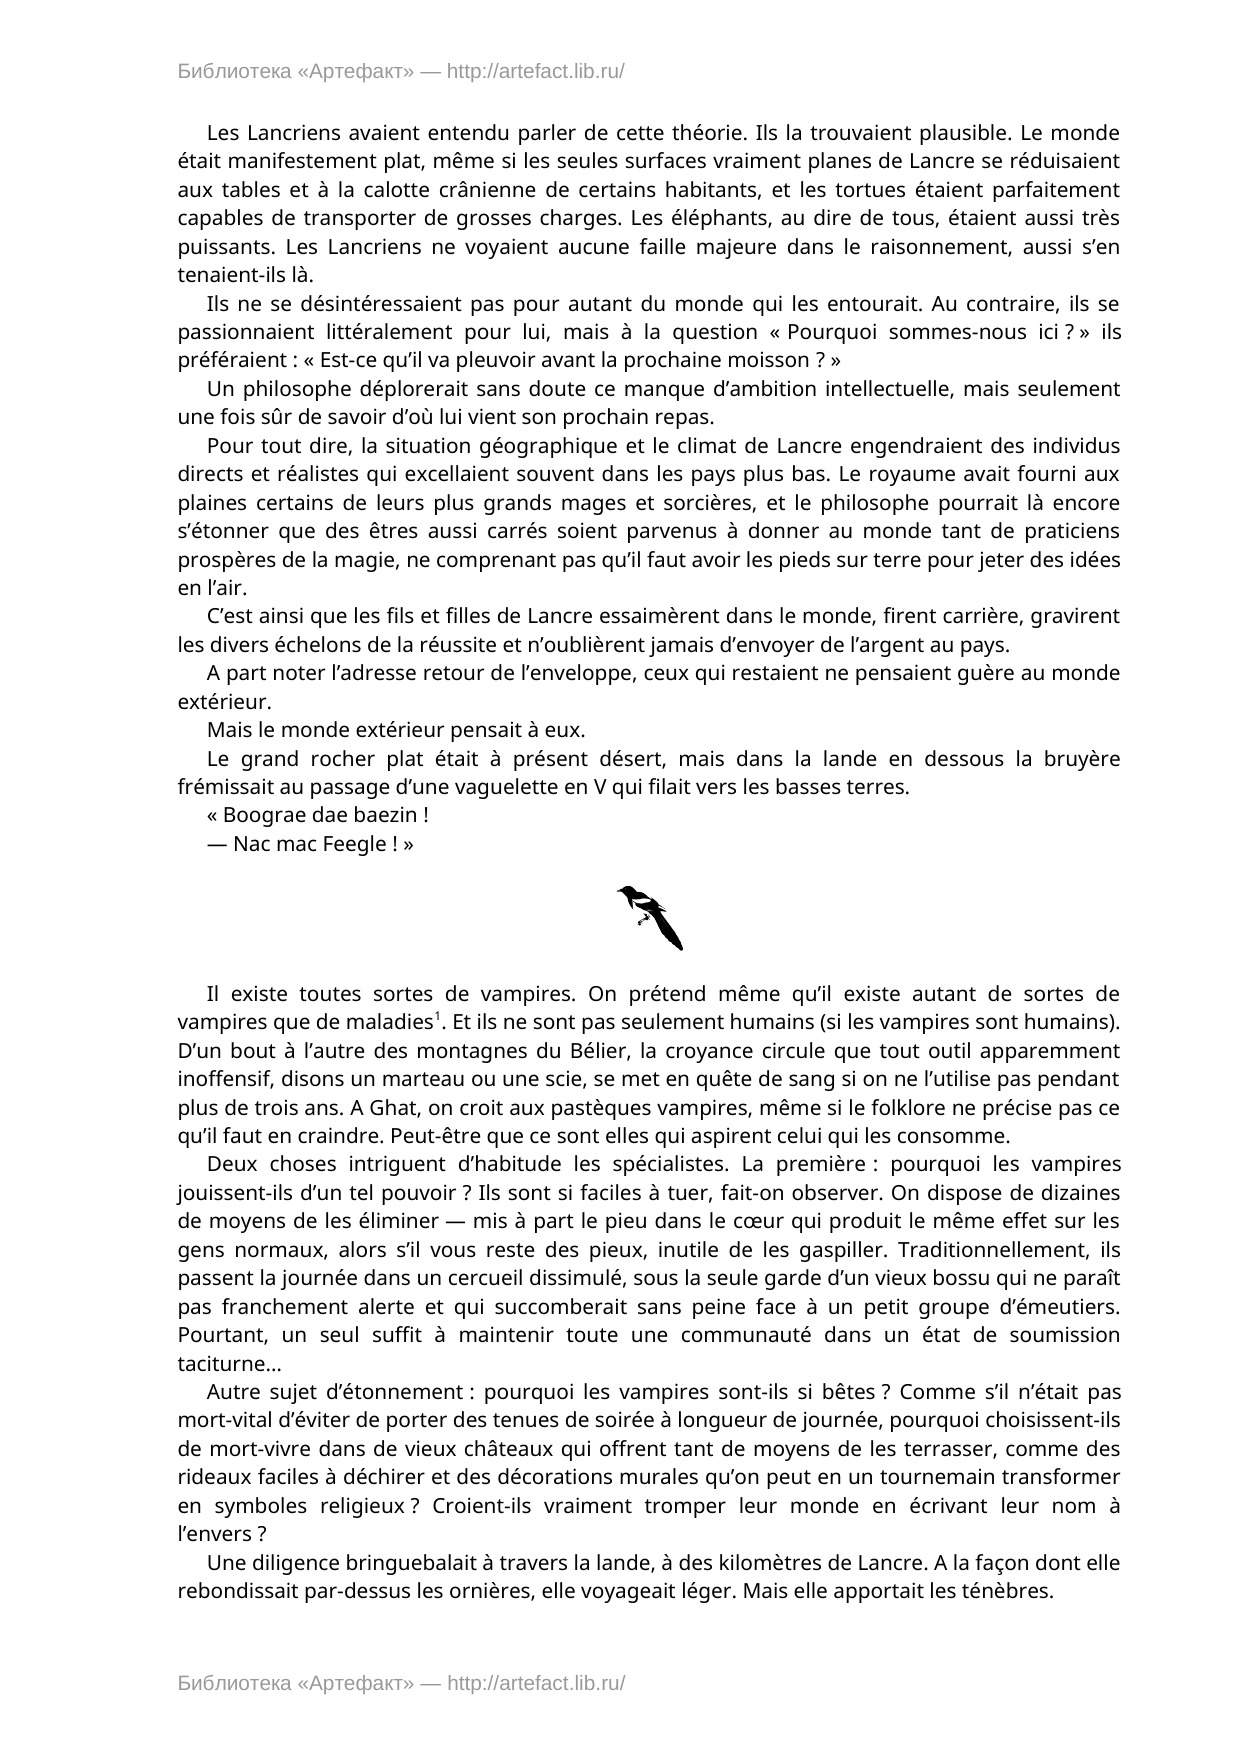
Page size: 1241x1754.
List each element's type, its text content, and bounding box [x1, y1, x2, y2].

text Deux choses intriguent d’habitude les spécialistes. La première : pourquoi les vampires jouissent-ils d’un tel pouvoir ? Ils sont si faciles à tuer, fait-on observer. On dispose de dizaines de moyens de les éliminer — mis à part le pieu dans le cœur qui produit le même effet sur les gens normaux, alors s’il vous reste des pieux, inutile de les gaspiller. Traditionnellement, ils passent la journée dans un cercueil dissimulé, sous la seule garde d’un vieux bossu qui ne paraît pas franchement alerte et qui succomberait sans peine face à un petit groupe d’émeutiers. Pourtant, un seul suffit à maintenir toute une communauté dans un état de soumission taciturne… [177, 1149, 1122, 1377]
text Il existe toutes sortes de vampires. On prétend même qu’il existe autant de sortes de vampires que de maladies1. Et ils ne sont pas seulement humains (si les vampires sont humains). D’un bout à l’autre des montagnes du Bélier, la croyance circule que tout outil apparemment inoffensif, disons un marteau ou une scie, se met en quête de sang si on ne l’utilise pas pendant plus de trois ans. A Ghat, on croit aux pastèques vampires, même si le folklore ne précise pas ce qu’il faut en craindre. Peut-être que ce sont elles qui aspirent celui qui les consomme. [177, 979, 1122, 1149]
text Les Lancriens avaient entendu parler de cette théorie. Ils la trouvaient plausible. Le monde était manifestement plat, même si les seules surfaces vraiment planes de Lancre se réduisaient aux tables et à la calotte crânienne de certains habitants, et les tortues étaient parfaitement capables de transporter de grosses charges. Les éléphants, au dire de tous, étaient aussi très puissants. Les Lancriens ne voyaient aucune faille majeure dans le raisonnement, aussi s’en tenaient-ils là. [177, 118, 1122, 289]
text Le grand rocher plat était à présent désert, mais dans la lande en dessous la bruyère frémissait au passage d’une vaguelette en V qui filait vers les basses terres. [177, 744, 1122, 801]
text C’est ainsi que les fils et filles de Lancre essaimèrent dans le monde, firent carrière, gravirent les divers échelons de la réussite et n’oublièrent jamais d’envoyer de l’argent au pays. [177, 602, 1122, 658]
text — Nac mac Feegle ! » [177, 829, 1122, 857]
text Une diligence bringuebalait à travers la lande, à des kilomètres de Lancre. A la façon dont elle rebondissait par-dessus les ornières, elle voyageait léger. Mais elle apportait les ténèbres. [177, 1548, 1122, 1604]
text Ils ne se désintéressaient pas pour autant du monde qui les entourait. Au contraire, ils se passionnaient littéralement pour lui, mais à la question « Pourquoi sommes-nous ici ? » ils préféraient : « Est-ce qu’il va pleuvoir avant la prochaine moisson ? » [177, 289, 1122, 374]
text A part noter l’adresse retour de l’enveloppe, ceux qui restaient ne pensaient guère au monde extérieur. [177, 658, 1122, 715]
text Un philosophe déplorerait sans doute ce manque d’ambition intellectuelle, mais seulement une fois sûr de savoir d’où lui vient son prochain repas. [177, 374, 1122, 431]
text « Boograe dae baezin ! [177, 801, 1122, 829]
text Pour tout dire, la situation géographique et le climat de Lancre engendraient des individus directs et réalistes qui excellaient souvent dans les pays plus bas. Le royaume avait fourni aux plaines certains de leurs plus grands mages et sorcières, et le philosophe pourrait là encore s’étonner que des êtres aussi carrés soient parvenus à donner au monde tant de praticiens prospères de la magie, ne comprenant pas qu’il faut avoir les pieds sur terre pour jeter des idées en l’air. [177, 431, 1122, 602]
text Autre sujet d’étonnement : pourquoi les vampires sont-ils si bêtes ? Comme s’il n’était pas mort-vital d’éviter de porter des tenues de soirée à longueur de journée, pourquoi choisissent-ils de mort-vivre dans de vieux châteaux qui offrent tant de moyens de les terrasser, comme des rideaux faciles à déchirer et des décorations murales qu’on peut en un tournemain transformer en symboles religieux ? Croient-ils vraiment tromper leur monde en écrivant leur nom à l’envers ? [177, 1377, 1122, 1548]
text Mais le monde extérieur pensait à eux. [177, 715, 1122, 744]
picture [616, 886, 683, 951]
